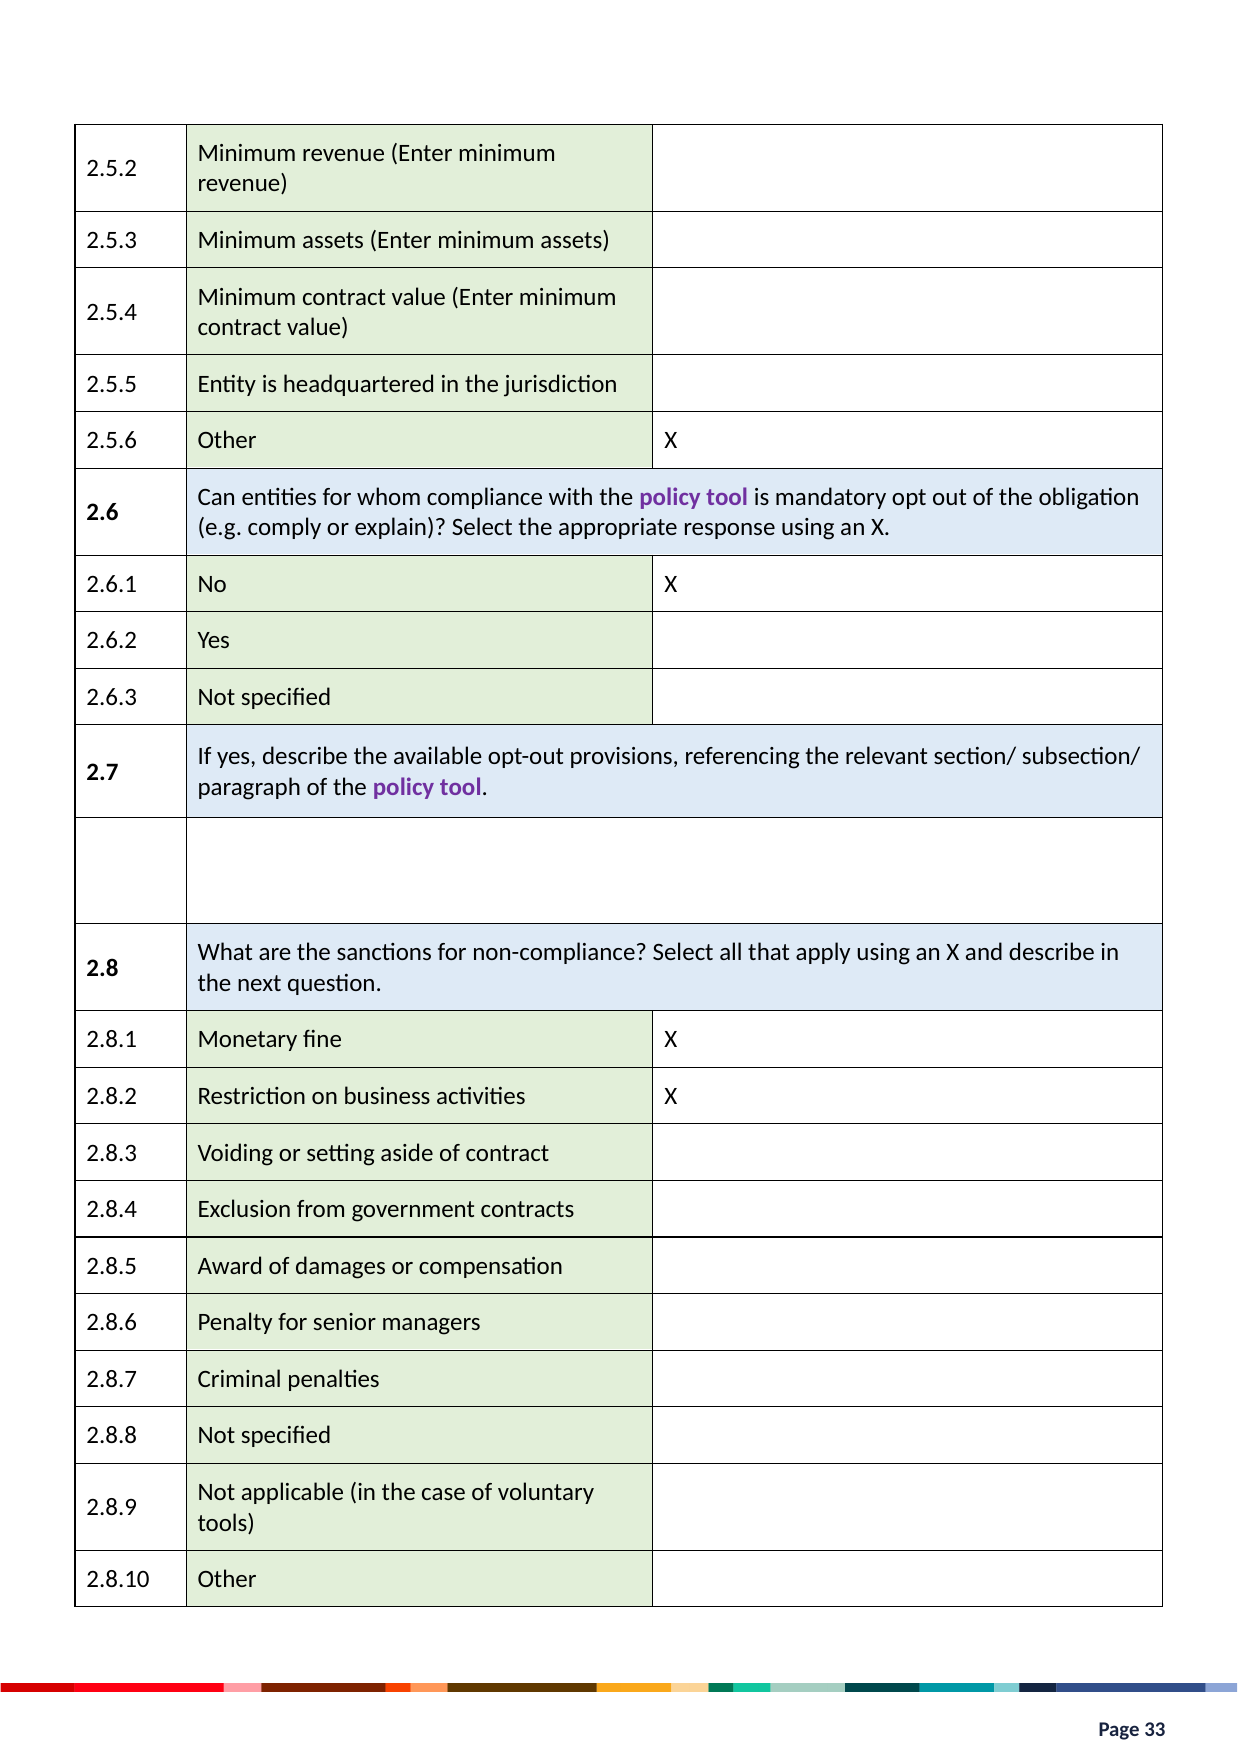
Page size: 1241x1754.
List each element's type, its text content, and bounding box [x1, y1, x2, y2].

table_cell Minimum contract value (Enter minimum contract value) [187, 268, 652, 354]
table_cell [653, 1238, 1162, 1293]
table_cell 2.5.3 [76, 212, 186, 267]
table_cell 2.8.2 [76, 1068, 186, 1123]
table_cell 2.6.3 [76, 669, 186, 724]
table_cell 2.8.9 [76, 1464, 186, 1550]
table_cell 2.5.4 [76, 268, 186, 354]
table_cell [187, 818, 1162, 923]
table_cell [653, 612, 1162, 668]
picture [0, 1683, 1236, 1692]
table_cell [653, 1464, 1162, 1550]
table_cell Yes [187, 612, 652, 668]
table_cell [653, 1294, 1162, 1349]
table_cell X [653, 556, 1162, 611]
table_cell Penalty for senior managers [187, 1294, 652, 1349]
table_cell Voiding or setting aside of contract [187, 1124, 652, 1180]
table_cell Other [187, 412, 652, 467]
table_cell Award of damages or compensation [187, 1238, 652, 1293]
table_cell 2.8.7 [76, 1351, 186, 1406]
table_cell Criminal penalties [187, 1351, 652, 1406]
table_cell [653, 1407, 1162, 1463]
table_cell Not specified [187, 1407, 652, 1463]
table_cell X [653, 1068, 1162, 1123]
table_cell X [653, 1011, 1162, 1067]
table_cell Minimum revenue (Enter minimum revenue) [187, 125, 652, 211]
table_cell 2.5.5 [76, 355, 186, 411]
table_cell 2.8.3 [76, 1124, 186, 1180]
table_cell 2.8.5 [76, 1238, 186, 1293]
table_cell [653, 125, 1162, 211]
table_cell [653, 669, 1162, 724]
table_cell 2.5.2 [76, 125, 186, 211]
table_cell [653, 268, 1162, 354]
table_cell 2.8.10 [76, 1551, 186, 1606]
table_cell 2.6.2 [76, 612, 186, 668]
table_cell Other [187, 1551, 652, 1606]
table_cell If yes, describe the available opt-out provisions, referencing the relevant section/ subsection/ paragraph of the policy tool. [187, 725, 1162, 817]
table_cell 2.8.6 [76, 1294, 186, 1349]
table_cell [76, 818, 186, 923]
table_cell What are the sanctions for non-compliance? Select all that apply using an X and describe in the next question. [187, 924, 1162, 1010]
table_cell 2.7 [76, 725, 186, 817]
table_cell [653, 1351, 1162, 1406]
table_cell [653, 1551, 1162, 1606]
table_cell Exclusion from government contracts [187, 1181, 652, 1236]
table_cell 2.8.4 [76, 1181, 186, 1236]
table_cell [653, 212, 1162, 267]
table_cell Not specified [187, 669, 652, 724]
table_cell 2.5.6 [76, 412, 186, 467]
table_cell No [187, 556, 652, 611]
table_cell 2.8.1 [76, 1011, 186, 1067]
table_cell Entity is headquartered in the jurisdiction [187, 355, 652, 411]
table_cell 2.6 [76, 469, 186, 554]
table_cell Not applicable (in the case of voluntary tools) [187, 1464, 652, 1550]
table_cell 2.8.8 [76, 1407, 186, 1463]
table_cell [653, 1181, 1162, 1236]
table_cell Minimum assets (Enter minimum assets) [187, 212, 652, 267]
table_cell 2.6.1 [76, 556, 186, 611]
table_cell Can entities for whom compliance with the policy tool is mandatory opt out of the obligation (e.g. comply or explain)? Select the appropriate response using an X. [187, 469, 1162, 554]
table_cell X [653, 412, 1162, 467]
table_cell 2.8 [76, 924, 186, 1010]
table_cell [653, 355, 1162, 411]
table_cell Restriction on business activities [187, 1068, 652, 1123]
table_cell [653, 1124, 1162, 1180]
table_cell Monetary fine [187, 1011, 652, 1067]
